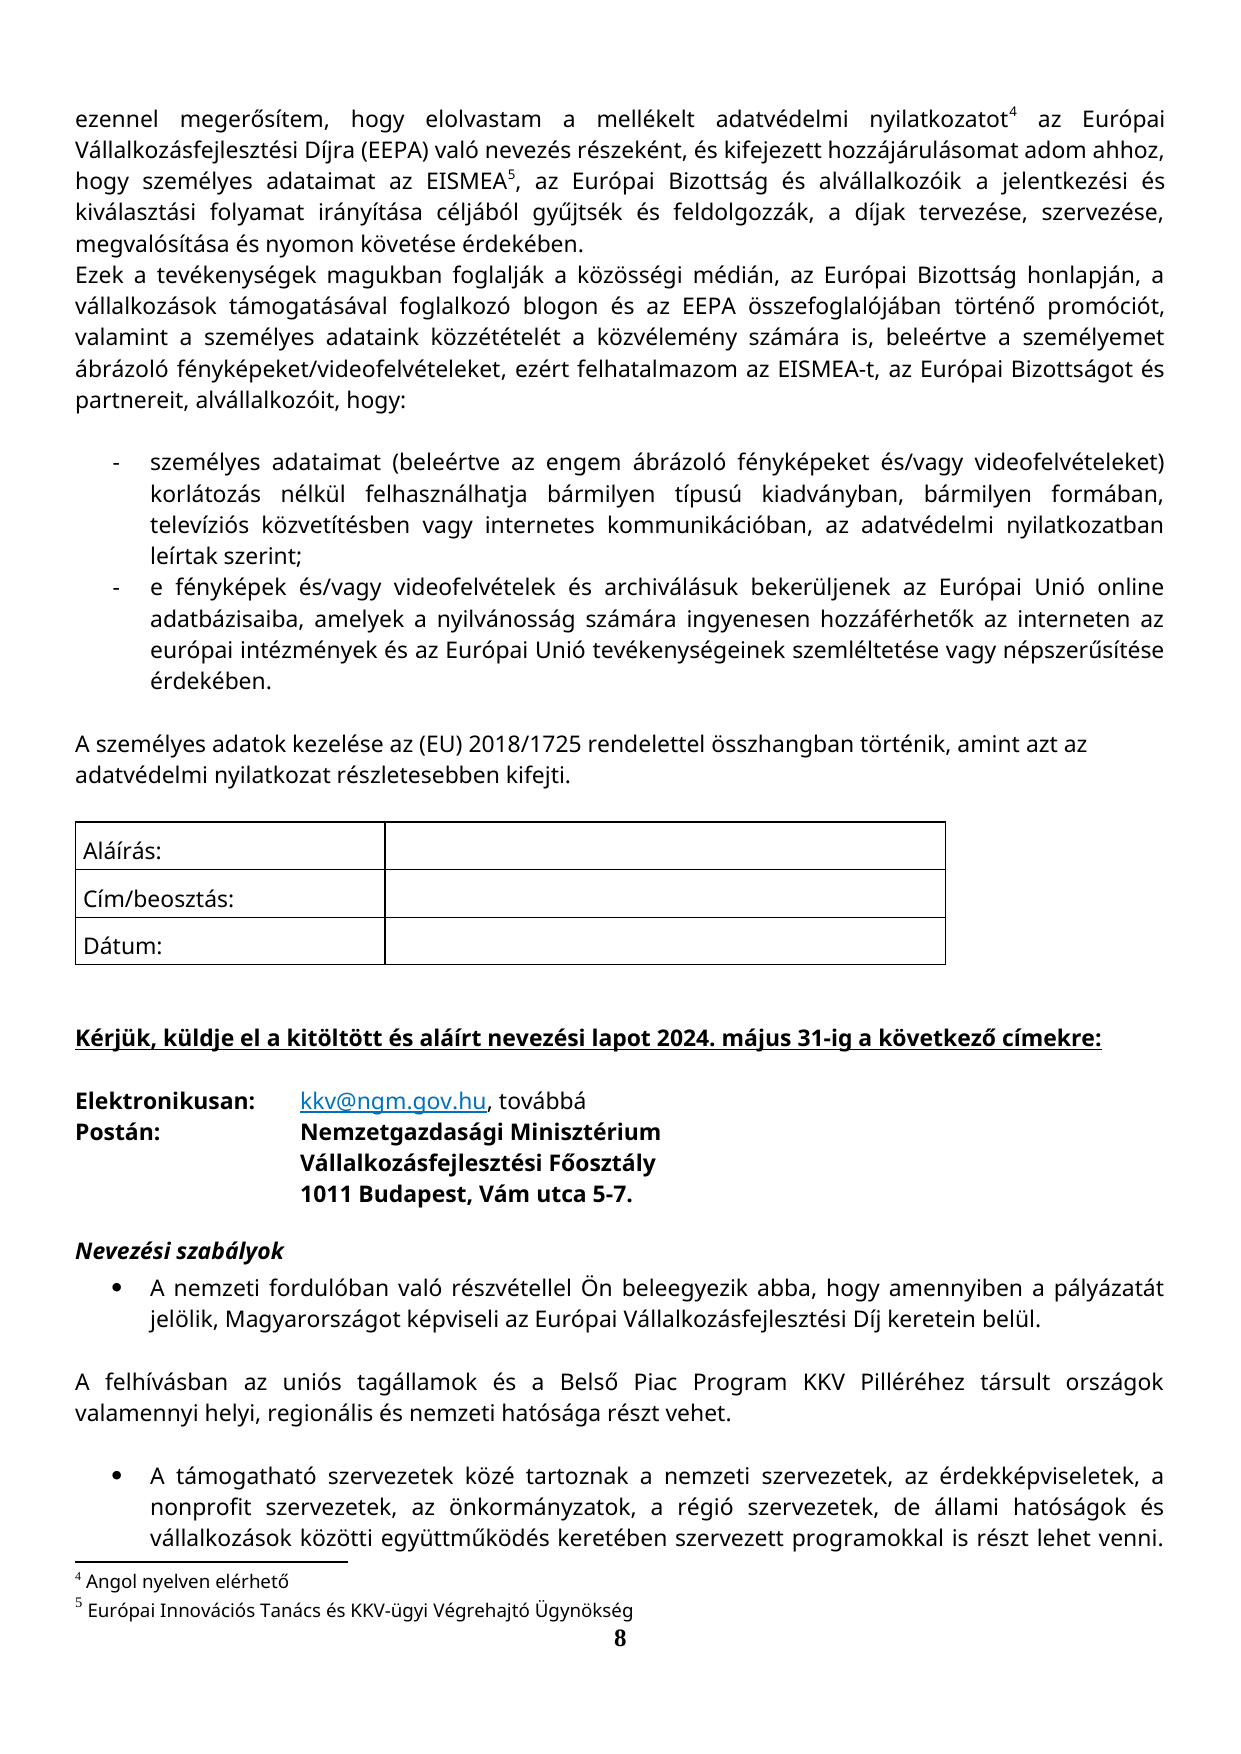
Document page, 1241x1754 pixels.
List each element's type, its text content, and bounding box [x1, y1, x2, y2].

list személyes adataimat (beleértve az engem ábrázoló fényképeket és/vagy videofelvételeket) korlátozás nélkül felhasználhatja bármilyen típusú kiadványban, bármilyen formában, televíziós közvetítésben vagy internetes kommunikációban, az adatvédelmi nyilatkozatban leírtak szerint; [112, 446, 1165, 571]
text A felhívásban az uniós tagállamok és a Belső Piac Program KKV Pilléréhez társult országok valamennyi helyi, regionális és nemzeti hatósága részt vehet. [75, 1366, 1165, 1428]
table_cell Dátum: [76, 918, 384, 964]
table_cell [386, 918, 945, 964]
table_cell Cím/beosztás: [76, 870, 384, 917]
text 1011 Budapest, Vám utca 5-7. [150, 1178, 1165, 1209]
subtitle Nevezési szabályok [75, 1234, 1165, 1266]
text Elektronikusan: kkv@ngm.gov.hu, továbbá [75, 1084, 1165, 1116]
text Kérjük, küldje el a kitöltött és aláírt nevezési lapot 2024. május 31-ig a következő címekre: [75, 1022, 1165, 1053]
text Postán: Nemzetgazdasági Minisztérium [75, 1116, 1165, 1147]
table_cell [386, 870, 945, 917]
text ezennel megerősítem, hogy elolvastam a mellékelt adatvédelmi nyilatkozatot az Európai Vállalkozásfejlesztési Díjra (EEPA) való nevezés részeként, és kifejezett hozzájárulásomat adom ahhoz, hogy személyes adataimat az EISMEA, az Európai Bizottság és alvállalkozóik a jelentkezési és kiválasztási folyamat irányítása céljából gyűjtsék és feldolgozzák, a díjak tervezése, szervezése, megvalósítása és nyomon követése érdekében. [75, 103, 1165, 259]
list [112, 1459, 1165, 1553]
text A személyes adatok kezelése az (EU) 2018/1725 rendelettel összhangban történik, amint azt az adatvédelmi nyilatkozat részletesebben kifejti. [75, 728, 1165, 790]
text Vállalkozásfejlesztési Főosztály [225, 1147, 1165, 1178]
list A nemzeti fordulóban való részvétellel Ön beleegyezik abba, hogy amennyiben a pályázatát jelölik, Magyarországot képviseli az Európai Vállalkozásfejlesztési Díj keretein belül. [112, 1272, 1165, 1334]
table_header Aláírás: [76, 823, 384, 869]
list e fényképek és/vagy videofelvételek és archiválásuk bekerüljenek az Európai Unió online adatbázisaiba, amelyek a nyilvánosság számára ingyenesen hozzáférhetők az interneten az európai intézmények és az Európai Unió tevékenységeinek szemléltetése vagy népszerűsítése érdekében. [112, 571, 1165, 696]
text Ezek a tevékenységek magukban foglalják a közösségi médián, az Európai Bizottság honlapján, a vállalkozások támogatásával foglalkozó blogon és az EEPA összefoglalójában történő promóciót, valamint a személyes adataink közzétételét a közvélemény számára is, beleértve a személyemet ábrázoló fényképeket/videofelvételeket, ezért felhatalmazom az EISMEA-t, az Európai Bizottságot és partnereit, alvállalkozóit, hogy: [75, 259, 1165, 415]
table_header [386, 823, 945, 869]
